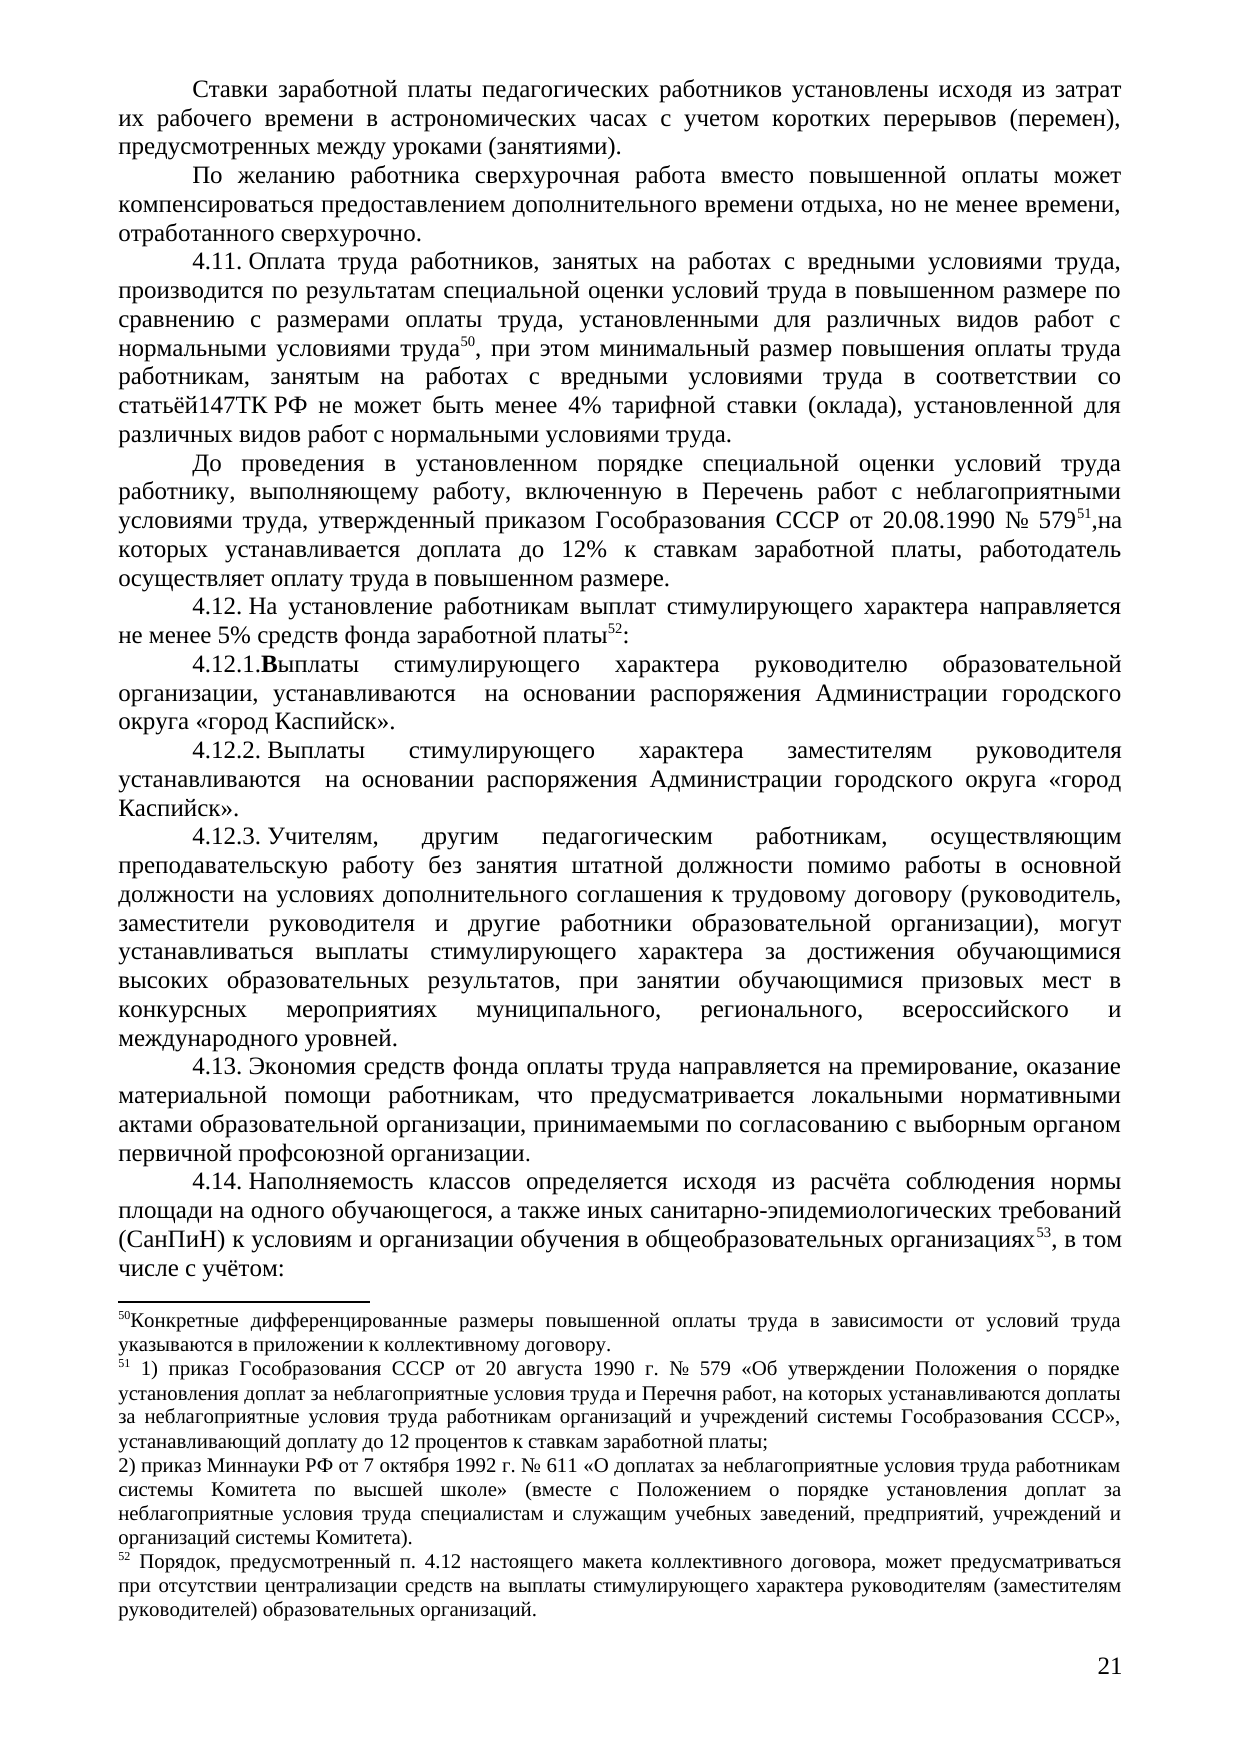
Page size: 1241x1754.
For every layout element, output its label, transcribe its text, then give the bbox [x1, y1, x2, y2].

list Ставки заработной платы педагогических работников установлены исходя из затрат их рабочего времени в астрономических часах с учетом коротких перерывов (перемен), предусмотренных между уроками (занятиями). [118, 74, 1122, 160]
text 4.12.3. Учителям, другим педагогическим работникам, осуществляющим преподавательскую работу без занятия штатной должности помимо работы в основной должности на условиях дополнительного соглашения к трудовому договору (руководитель, заместители руководителя и другие работники образовательной организации), могут устанавливаться выплаты стимулирующего характера за достижения обучающимися высоких образовательных результатов, при занятии обучающимися призовых мест в конкурсных мероприятиях муниципального, регионального, всероссийского и международного уровней. [118, 821, 1122, 1051]
text До проведения в установленном порядке специальной оценки условий труда работнику, выполняющему работу, включенную в Перечень работ с неблагоприятными условиями труда, утвержденный приказом Гособразования СССР от 20.08.1990 № 579,на которых устанавливается доплата до 12% к ставкам заработной платы, работодатель осуществляет оплату труда в повышенном размере. [118, 448, 1122, 591]
text 4.12.1.Выплаты стимулирующего характера руководителю образовательной организации, устанавливаются на основании распоряжения Администрации городского округа «город Каспийск». [118, 649, 1122, 735]
list 4.13. Экономия средств фонда оплаты труда направляется на премирование, оказание материальной помощи работникам, что предусматривается локальными нормативными актами образовательной организации, принимаемыми по согласованию с выборным органом первичной профсоюзной организации. [118, 1051, 1122, 1166]
text 4.12. На установление работникам выплат стимулирующего характера направляется не менее 5% средств фонда заработной платы: [118, 591, 1122, 649]
list 4.14. Наполняемость классов определяется исходя из расчёта соблюдения нормы площади на одного обучающегося, а также иных санитарно-эпидемиологических требований (СанПиН) к условиям и организации обучения в общеобразовательных организациях, в том числе с учётом: [118, 1166, 1122, 1281]
list 4.11. Оплата труда работников, занятых на работах с вредными условиями труда, производится по результатам специальной оценки условий труда в повышенном размере по сравнению с размерами оплаты труда, установленными для различных видов работ с нормальными условиями труда, при этом минимальный размер повышения оплаты труда работникам, занятым на работах с вредными условиями труда в соответствии со статьёй147ТК РФ не может быть менее 4% тарифной ставки (оклада), установленной для различных видов работ с нормальными условиями труда. [118, 246, 1122, 448]
text 4.12.2. Выплаты стимулирующего характера заместителям руководителя устанавливаются на основании распоряжения Администрации городского округа «город Каспийск». [118, 735, 1122, 821]
list По желанию работника сверхурочная работа вместо повышенной оплаты может компенсироваться предоставлением дополнительного времени отдыха, но не менее времени, отработанного сверхурочно. [118, 160, 1122, 246]
